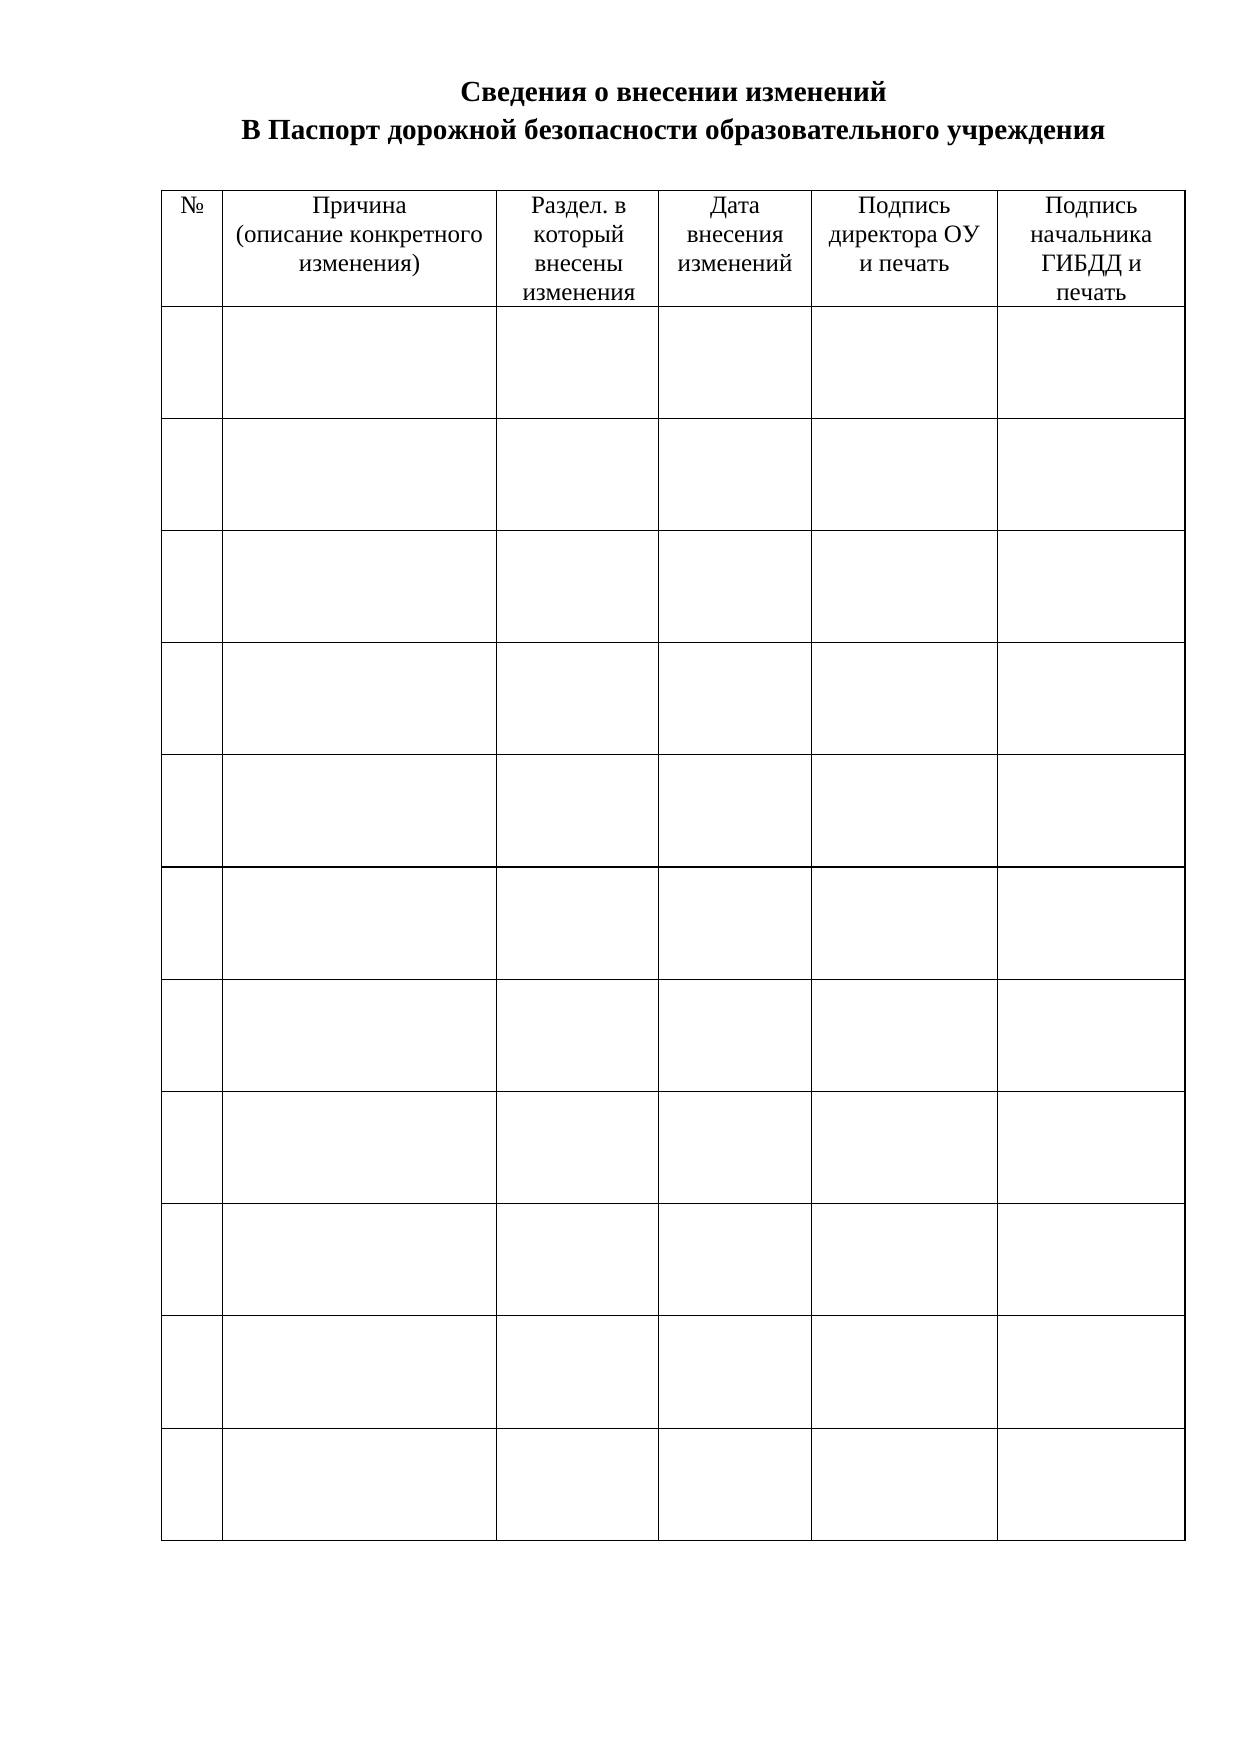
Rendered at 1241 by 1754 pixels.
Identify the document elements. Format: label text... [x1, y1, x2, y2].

table_cell [497, 1204, 658, 1315]
table_cell [998, 531, 1184, 642]
table_cell [812, 755, 997, 866]
table_cell [812, 307, 997, 418]
table_cell [998, 1092, 1184, 1203]
table_cell [659, 531, 811, 642]
table_cell [998, 755, 1184, 866]
table_cell [497, 531, 658, 642]
table_cell [998, 1316, 1184, 1427]
table_cell [497, 643, 658, 754]
table_cell [659, 307, 811, 418]
table_cell [998, 307, 1184, 418]
table_cell [497, 307, 658, 418]
table_cell [812, 980, 997, 1091]
table_cell [223, 755, 496, 866]
text Сведения о внесении изменений [173, 74, 1174, 107]
table_cell [812, 1429, 997, 1539]
table_header № [162, 191, 222, 306]
table_cell [223, 1092, 496, 1203]
table_header Дата внесения изменений [659, 191, 811, 306]
table_cell [223, 868, 496, 979]
table_cell [162, 1429, 222, 1539]
table_cell [659, 980, 811, 1091]
table_cell [659, 868, 811, 979]
table_cell [998, 1429, 1184, 1539]
table_cell [812, 643, 997, 754]
table_header Раздел. в который внесены изменения [497, 191, 658, 306]
table_cell [162, 1092, 222, 1203]
table_cell [497, 1092, 658, 1203]
table_header Подпись начальника ГИБДД и печать [998, 191, 1184, 306]
table_cell [223, 643, 496, 754]
table_cell [998, 419, 1184, 530]
table_cell [162, 1204, 222, 1315]
text В Паспорт дорожной безопасности образовательного учреждения [173, 112, 1174, 146]
table_cell [659, 1429, 811, 1539]
table_cell [659, 755, 811, 866]
table_cell [812, 531, 997, 642]
table_cell [659, 1316, 811, 1427]
table_header Подпись директора ОУ и печать [812, 191, 997, 306]
table_cell [223, 531, 496, 642]
table_cell [223, 307, 496, 418]
table_cell [162, 980, 222, 1091]
table_cell [659, 643, 811, 754]
table_cell [223, 1316, 496, 1427]
table_cell [497, 980, 658, 1091]
table_cell [497, 1429, 658, 1539]
table_cell [497, 1316, 658, 1427]
table_cell [223, 980, 496, 1091]
table_cell [998, 868, 1184, 979]
table_cell [223, 419, 496, 530]
table_cell [497, 419, 658, 530]
table_cell [998, 980, 1184, 1091]
table_cell [812, 1092, 997, 1203]
table_cell [162, 755, 222, 866]
table_cell [998, 643, 1184, 754]
table_cell [497, 868, 658, 979]
table_cell [162, 868, 222, 979]
table_cell [812, 1204, 997, 1315]
table_cell [659, 1092, 811, 1203]
table_cell [162, 1316, 222, 1427]
table_cell [162, 419, 222, 530]
table_cell [659, 419, 811, 530]
table_cell [497, 755, 658, 866]
table_cell [998, 1204, 1184, 1315]
table_cell [812, 1316, 997, 1427]
table_cell [223, 1429, 496, 1539]
table_cell [812, 868, 997, 979]
table_cell [162, 643, 222, 754]
table_cell [223, 1204, 496, 1315]
table_cell [659, 1204, 811, 1315]
table_cell [812, 419, 997, 530]
table_header Причина (описание конкретного изменения) [223, 191, 496, 306]
table_cell [162, 307, 222, 418]
table_cell [162, 531, 222, 642]
